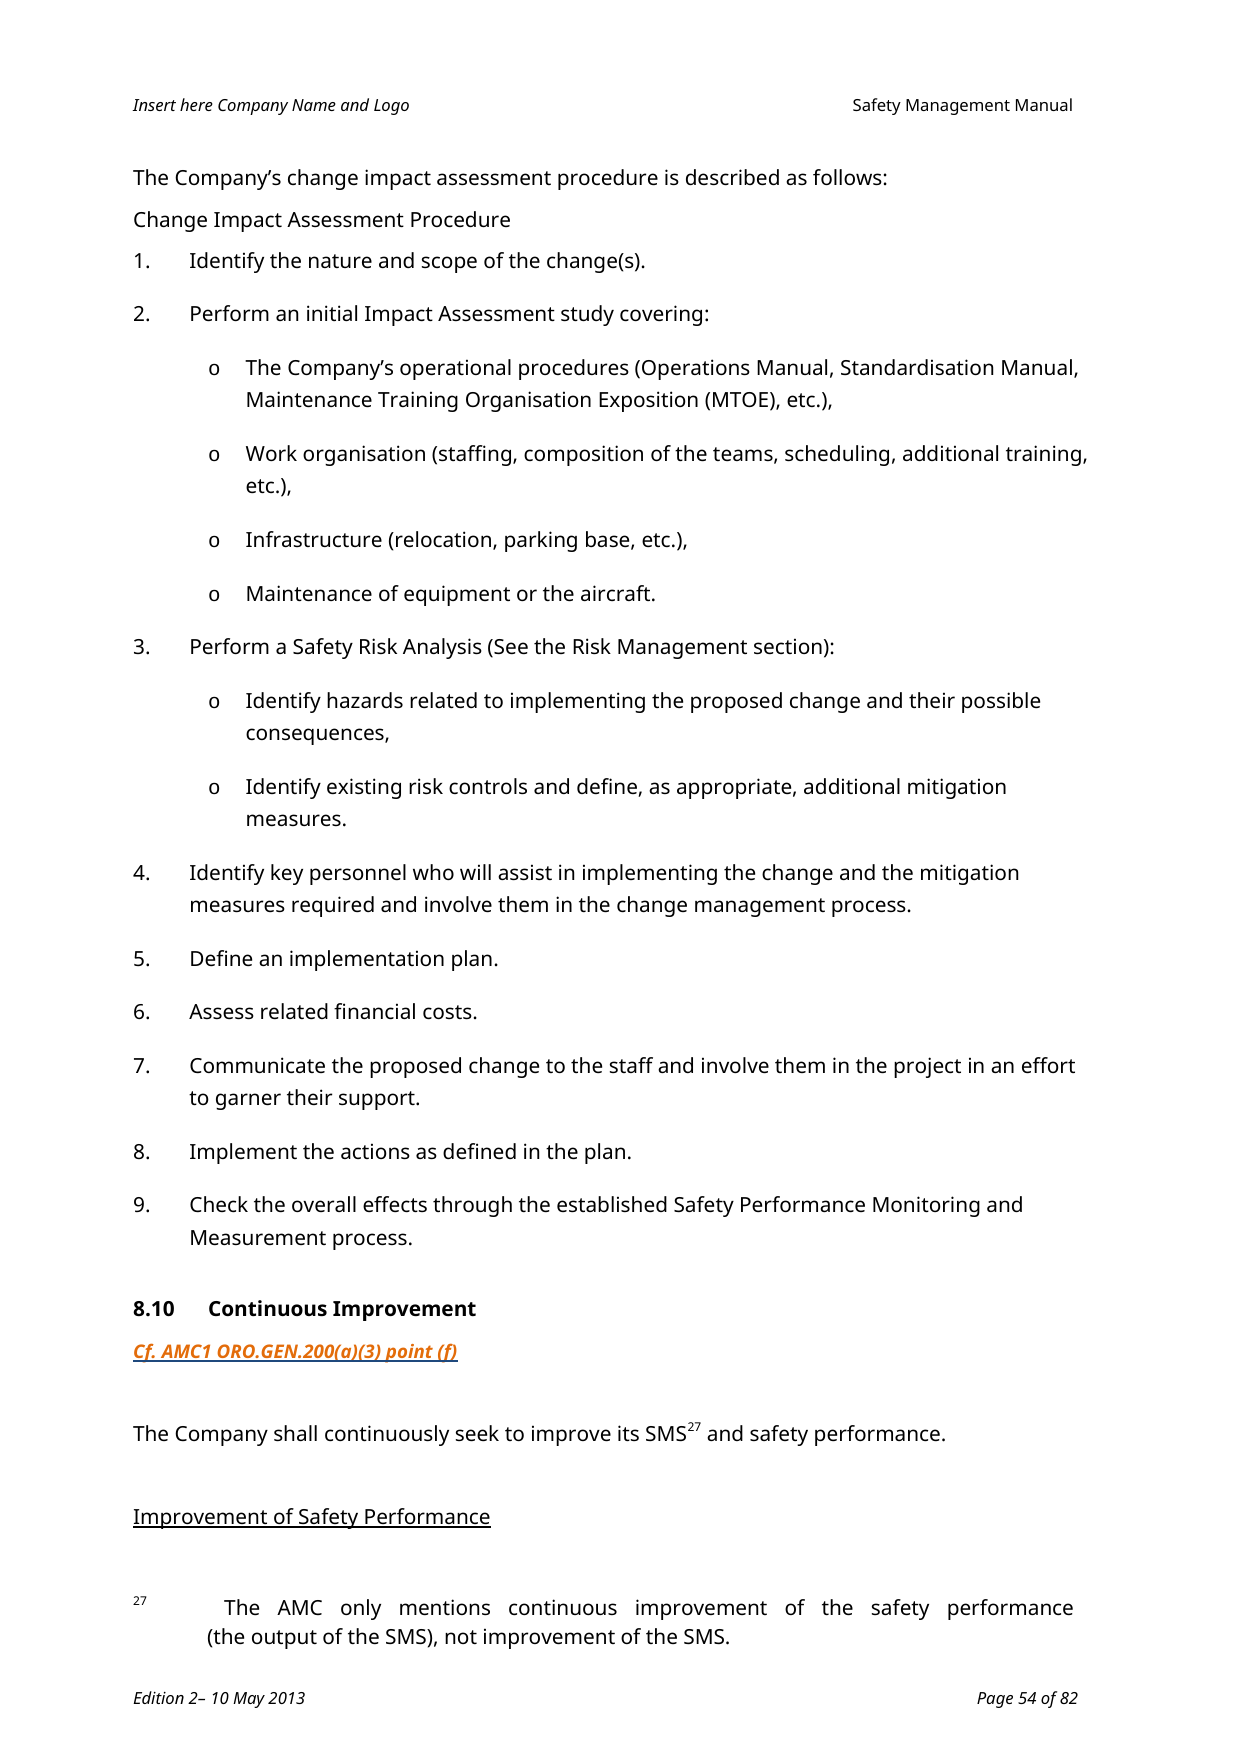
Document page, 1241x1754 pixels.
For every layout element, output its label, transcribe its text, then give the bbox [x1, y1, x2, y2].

list Identify the nature and scope of the change(s). [133, 246, 1093, 274]
list Identify existing risk controls and define, as appropriate, additional mitigation measures. [208, 772, 1093, 833]
text Change Impact Assessment Procedure [133, 204, 1093, 233]
list The Company’s operational procedures (Operations Manual, Standardisation Manual, Maintenance Training Organisation Exposition (MTOE), etc.), [208, 353, 1093, 414]
list Assess related financial costs. [133, 997, 1093, 1026]
list Identify hazards related to implementing the proposed change and their possible consequences, [208, 686, 1093, 747]
text 8.10 Continuous Improvement [133, 1293, 1093, 1322]
list Implement the actions as defined in the plan. [133, 1137, 1093, 1165]
list Infrastructure (relocation, parking base, etc.), [208, 525, 1093, 553]
text Improvement of Safety Performance [133, 1501, 1093, 1531]
text The Company shall continuously seek to improve its SMS and safety performance. [133, 1418, 1093, 1447]
list Communicate the proposed change to the staff and involve them in the project in an effort to garner their support. [133, 1051, 1093, 1112]
list Perform an initial Impact Assessment study covering: [133, 299, 1093, 328]
list Work organisation (staffing, composition of the teams, scheduling, additional training, etc.), [208, 439, 1093, 500]
list Maintenance of equipment or the aircraft. [208, 579, 1093, 607]
text The Company’s change impact assessment procedure is described as follows: [133, 162, 1093, 192]
list Define an implementation plan. [133, 944, 1093, 972]
text Cf. AMC1 ORO.GEN.200(a)(3) point (f) [133, 1335, 1093, 1364]
list Identify key personnel who will assist in implementing the change and the mitigation measures required and involve them in the change management process. [133, 858, 1093, 919]
list Perform a Safety Risk Analysis (See the Risk Management section): [133, 632, 1093, 661]
list Check the overall effects through the established Safety Performance Monitoring and Measurement process. [133, 1190, 1093, 1251]
